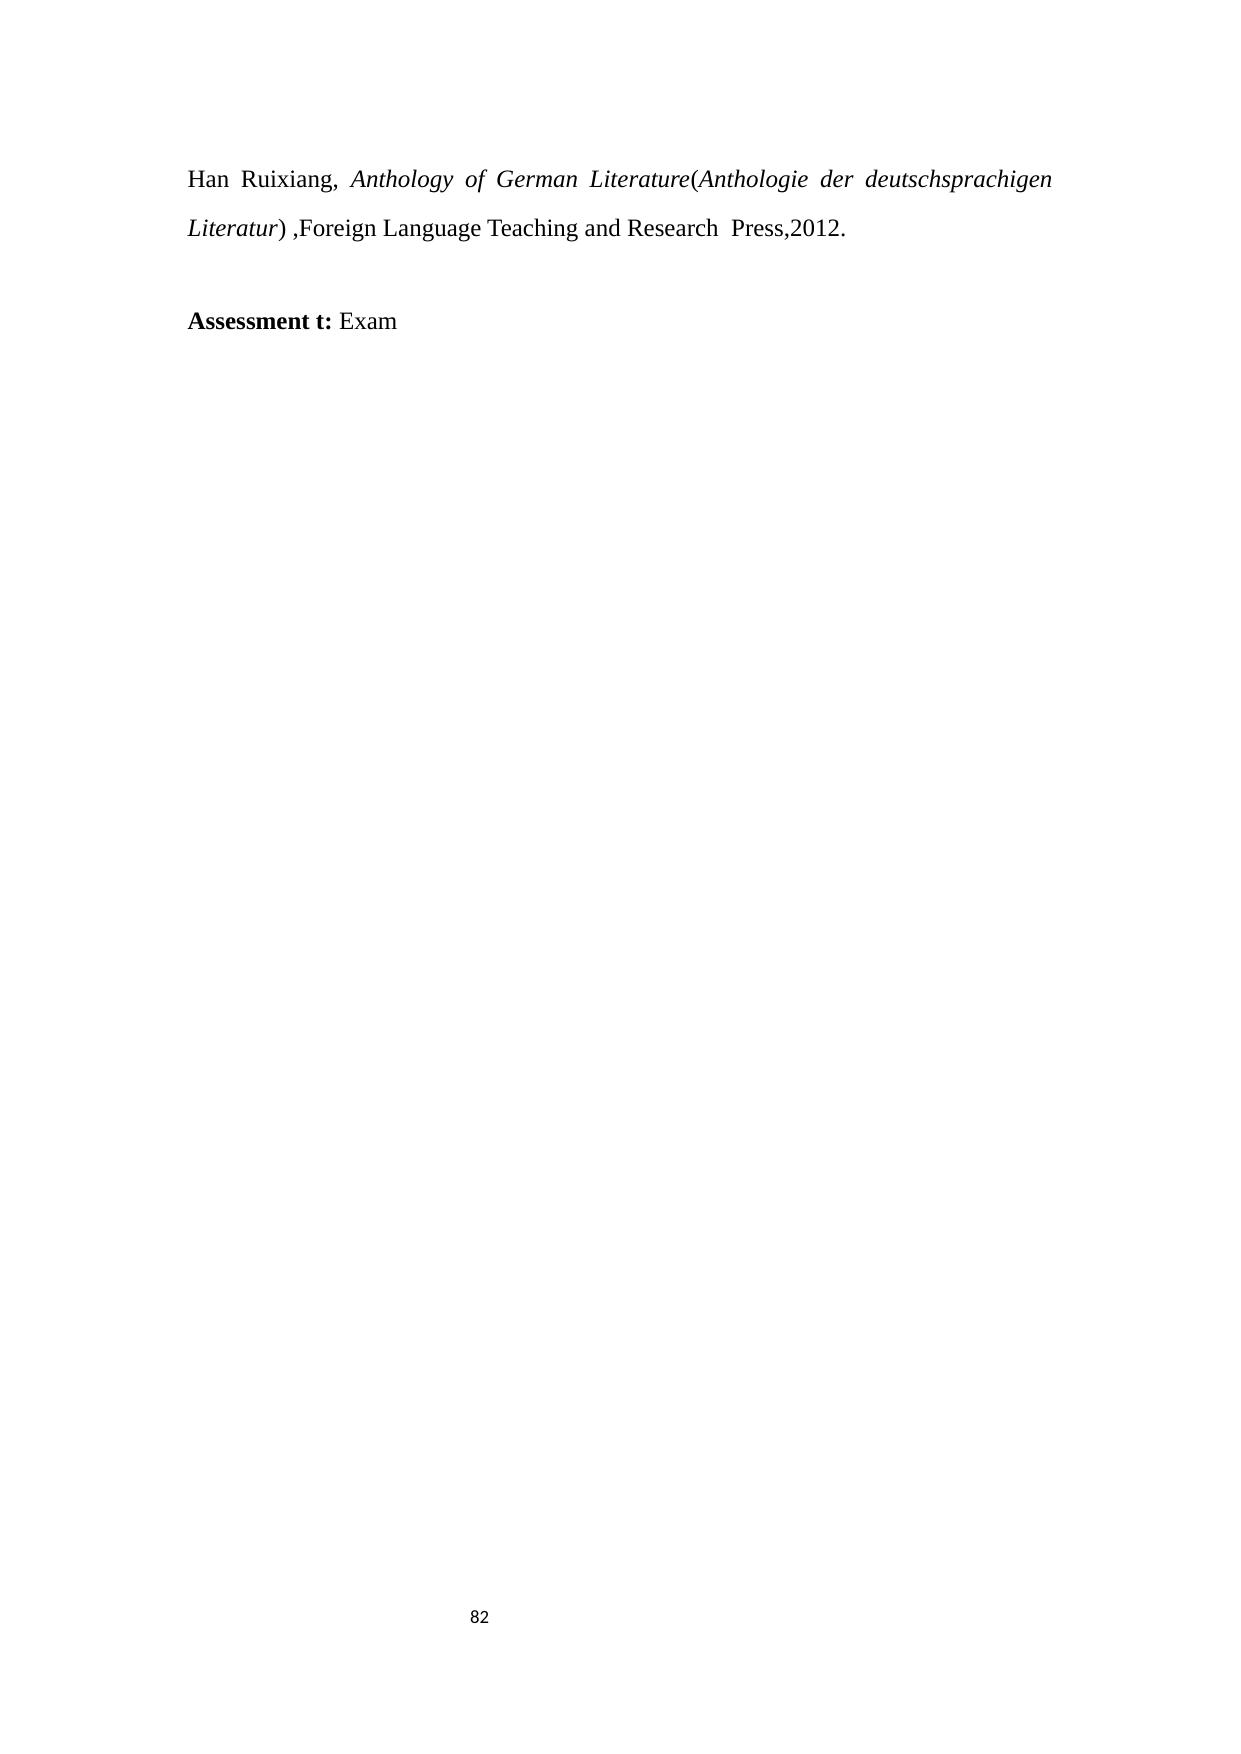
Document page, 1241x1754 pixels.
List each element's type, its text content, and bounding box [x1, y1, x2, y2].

text Assessment t: Exam [187, 304, 1053, 337]
text Han Ruixiang, Anthology of German Literature(Anthologie der deutschsprachigen Literatur) ,Foreign Language Teaching and Research Press,2012. [187, 162, 1053, 243]
